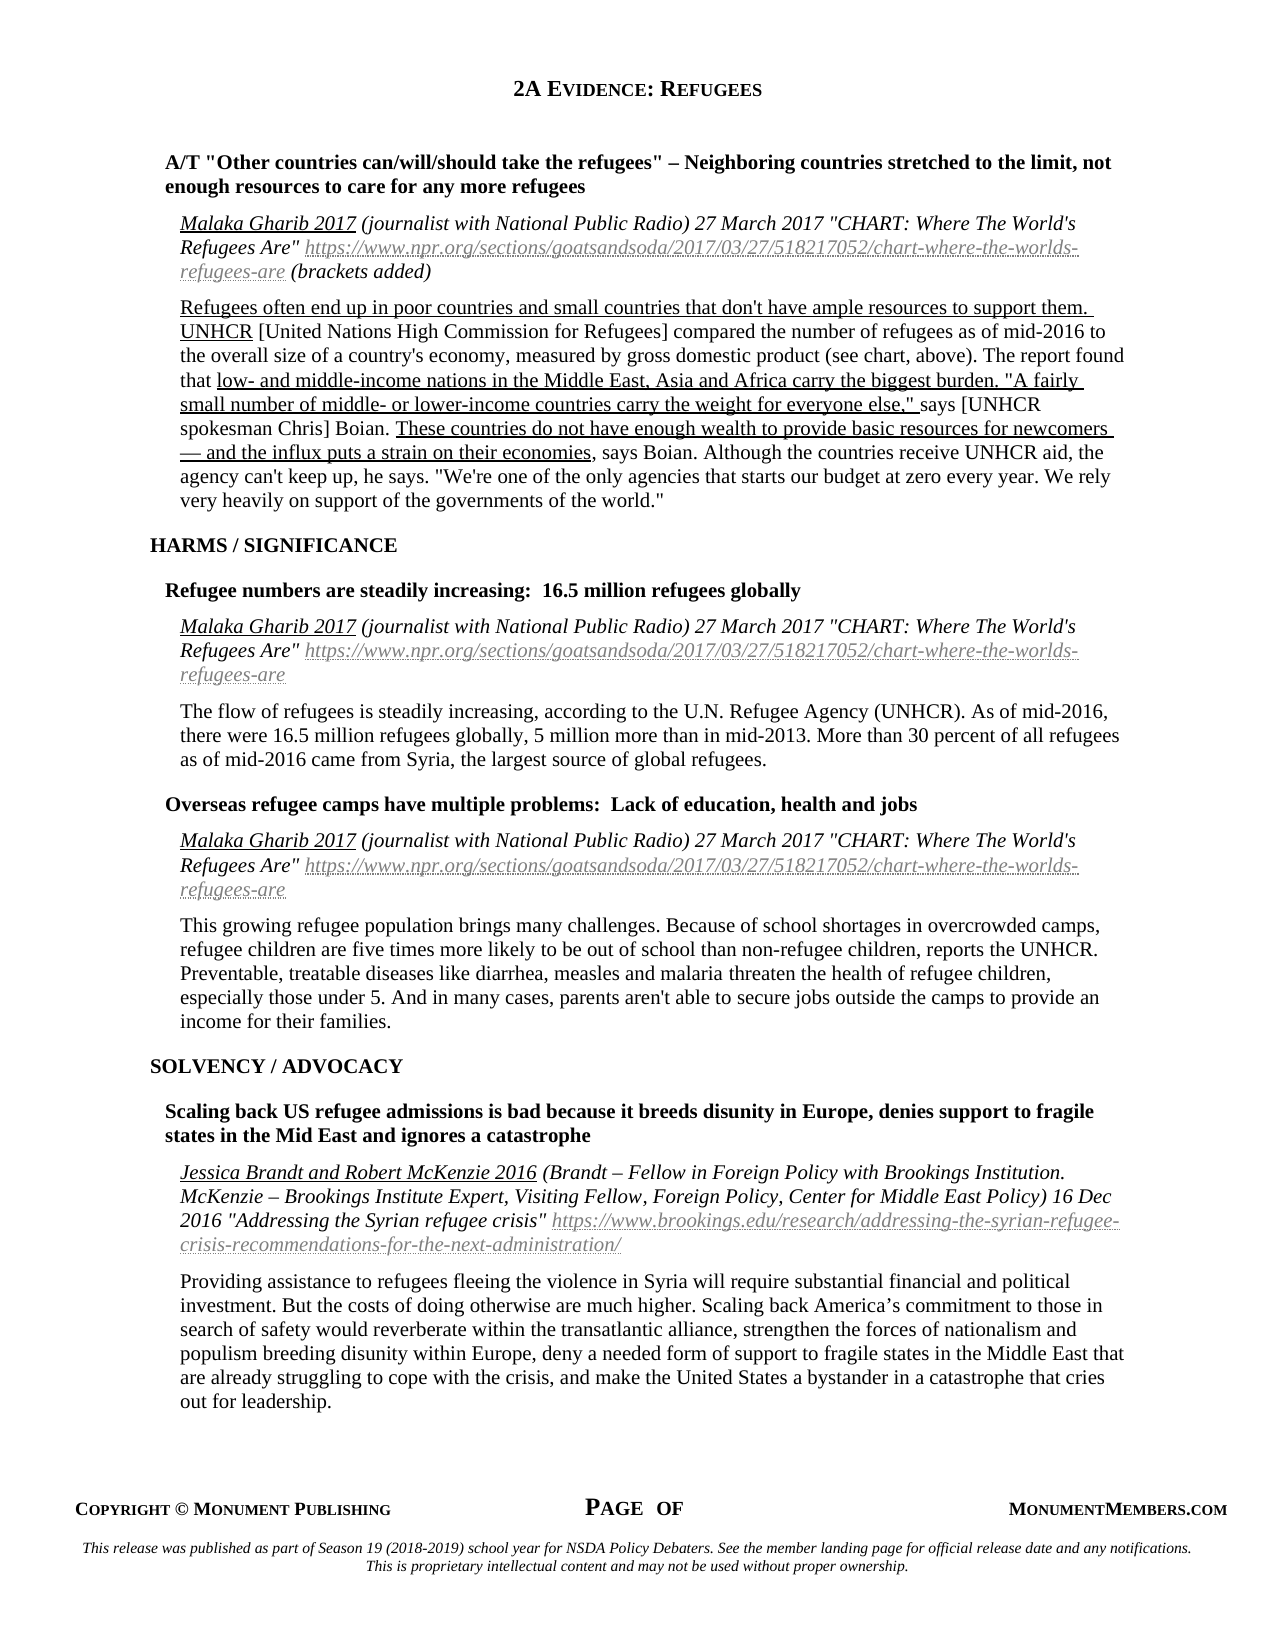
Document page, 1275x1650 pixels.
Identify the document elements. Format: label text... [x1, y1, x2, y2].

text SOLVENCY / ADVOCACY [150, 1054, 1125, 1078]
text Providing assistance to refugees fleeing the violence in Syria will require substantial financial and political investment. But the costs of doing otherwise are much higher. Scaling back America’s commitment to those in search of safety would reverberate within the transatlantic alliance, strengthen the forces of nationalism and populism breeding disunity within Europe, deny a needed form of support to fragile states in the Middle East that are already struggling to cope with the crisis, and make the United States a bystander in a catastrophe that cries out for leadership. [180, 1268, 1125, 1413]
text Malaka Gharib 2017 (journalist with National Public Radio) 27 March 2017 "CHART: Where The World's Refugees Are" https://www.npr.org/sections/goatsandsoda/2017/03/27/518217052/chart-where-the-worlds-refugees-are [180, 614, 1125, 686]
text Refugees often end up in poor countries and small countries that don't have ample resources to support them. UNHCR [United Nations High Commission for Refugees] compared the number of refugees as of mid-2016 to the overall size of a country's economy, measured by gross domestic product (see chart, above). The report found that low- and middle-income nations in the Middle East, Asia and Africa carry the biggest burden. "A fairly small number of middle- or lower-income countries carry the weight for everyone else," says [UNHCR spokesman Chris] Boian. These countries do not have enough wealth to provide basic resources for newcomers — and the influx puts a strain on their economies, says Boian. Although the countries receive UNHCR aid, the agency can't keep up, he says. "We're one of the only agencies that starts our budget at zero every year. We rely very heavily on support of the governments of the world." [180, 295, 1125, 512]
text Malaka Gharib 2017 (journalist with National Public Radio) 27 March 2017 "CHART: Where The World's Refugees Are" https://www.npr.org/sections/goatsandsoda/2017/03/27/518217052/chart-where-the-worlds-refugees-are [180, 828, 1125, 901]
text Scaling back US refugee admissions is bad because it breeds disunity in Europe, denies support to fragile states in the Mid East and ignores a catastrophe [165, 1099, 1125, 1147]
text Refugee numbers are steadily increasing: 16.5 million refugees globally [165, 578, 1125, 602]
text Overseas refugee camps have multiple problems: Lack of education, health and jobs [165, 792, 1125, 816]
text A/T "Other countries can/will/should take the refugees" – Neighboring countries stretched to the limit, not enough resources to care for any more refugees [165, 150, 1125, 198]
text The flow of refugees is steadily increasing, according to the U.N. Refugee Agency (UNHCR). As of mid-2016, there were 16.5 million refugees globally, 5 million more than in mid-2013. More than 30 percent of all refugees as of mid-2016 came from Syria, the largest source of global refugees. [180, 699, 1125, 771]
text This growing refugee population brings many challenges. Because of school shortages in overcrowded camps, refugee children are five times more likely to be out of school than non-refugee children, reports the UNHCR. Preventable, treatable diseases like diarrhea, measles and malaria threaten the health of refugee children, especially those under 5. And in many cases, parents aren't able to secure jobs outside the camps to provide an income for their families. [180, 913, 1125, 1033]
text Malaka Gharib 2017 (journalist with National Public Radio) 27 March 2017 "CHART: Where The World's Refugees Are" https://www.npr.org/sections/goatsandsoda/2017/03/27/518217052/chart-where-the-worlds-refugees-are (brackets added) [180, 211, 1125, 283]
text HARMS / SIGNIFICANCE [150, 533, 1125, 557]
